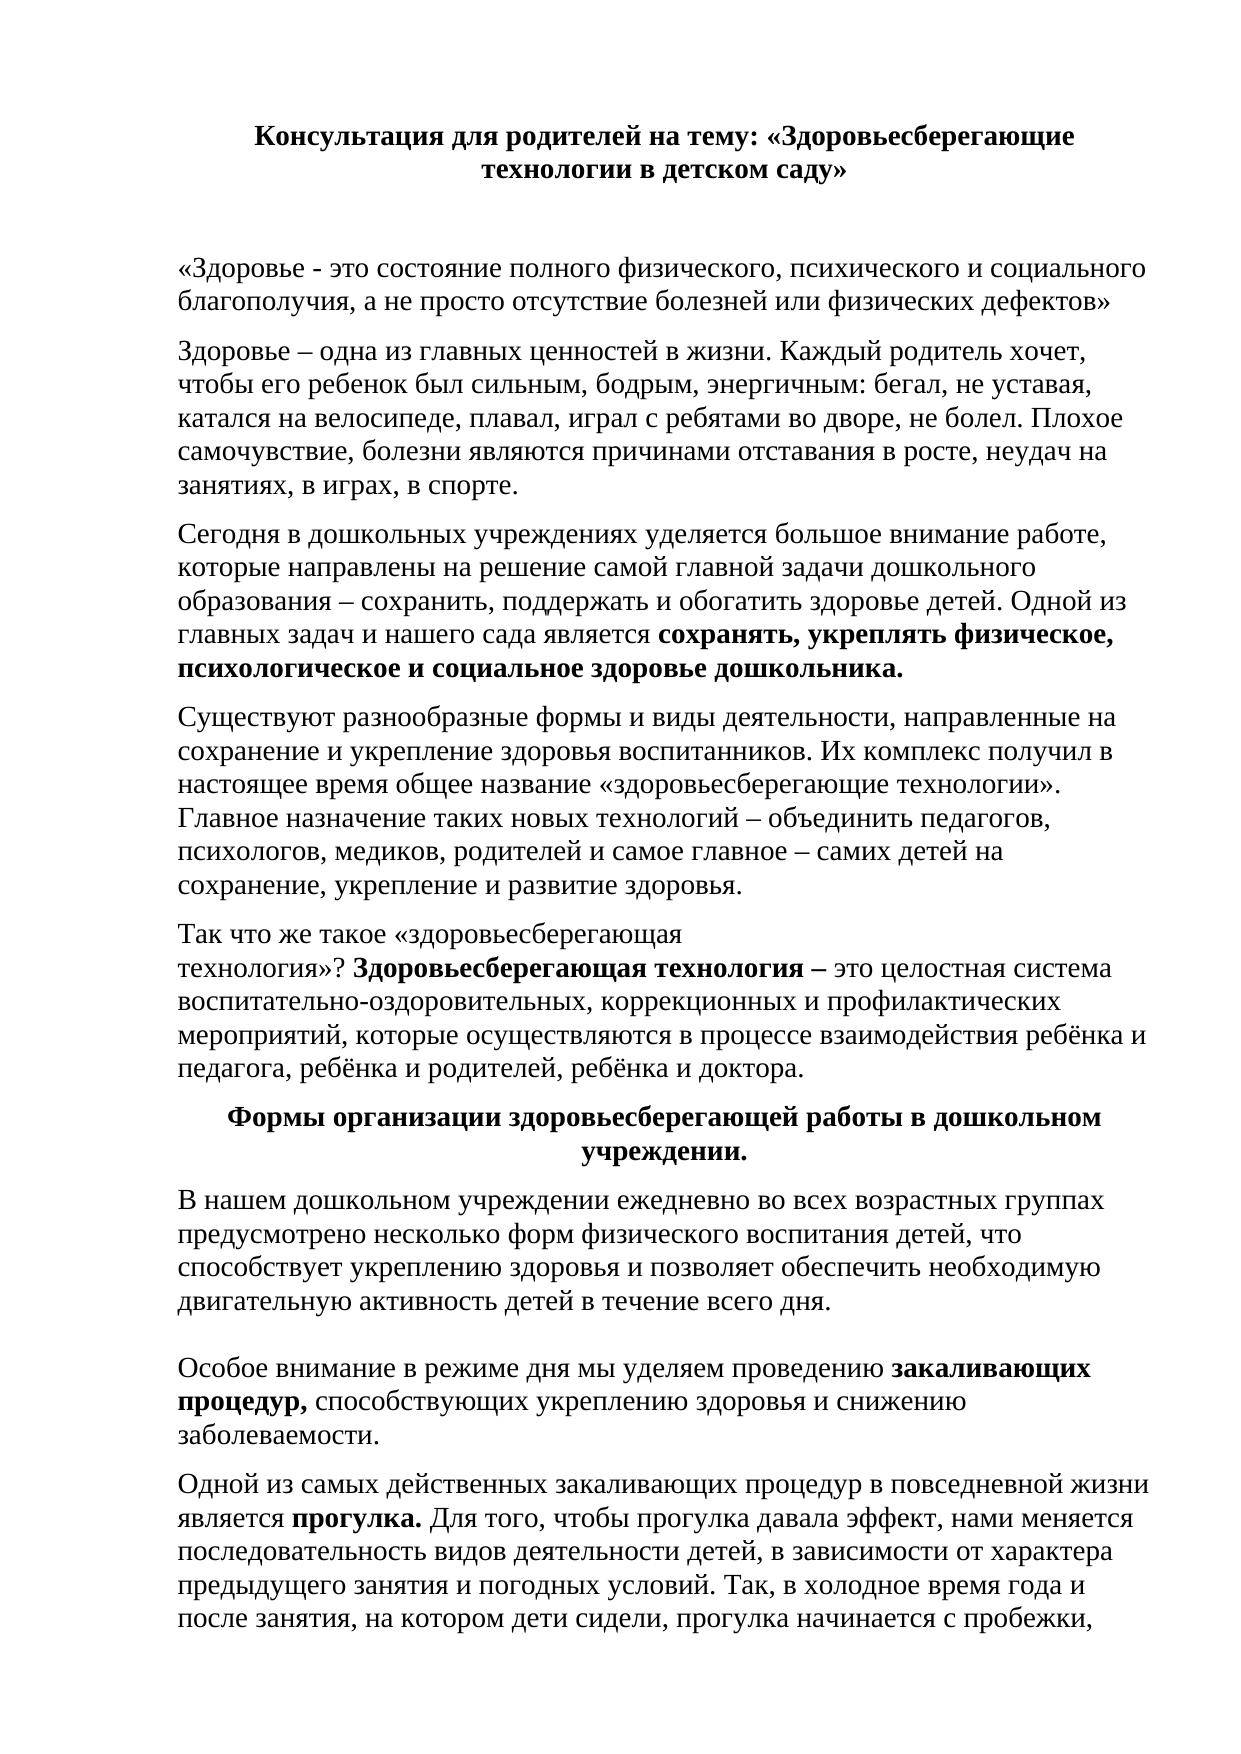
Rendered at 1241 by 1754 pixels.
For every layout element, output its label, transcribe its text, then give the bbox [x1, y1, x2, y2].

text Консультация для родителей на тему: «Здоровьесберегающие технологии в детском саду» [177, 118, 1152, 185]
text Здоровье – одна из главных ценностей в жизни. Каждый родитель хочет, чтобы его ребенок был сильным, бодрым, энергичным: бегал, не уставая, катался на велосипеде, плавал, играл с ребятами во дворе, не болел. Плохое самочувствие, болезни являются причинами отставания в росте, неудач на занятиях, в играх, в спорте. [177, 333, 1152, 500]
text В нашем дошкольном учреждении ежедневно во всех возрастных группах предусмотрено несколько форм физического воспитания детей, что способствует укреплению здоровья и позволяет обеспечить необходимую двигательную активность детей в течение всего дня. Особое внимание в режиме дня мы уделяем проведению закаливающих процедур, способствующих укреплению здоровья и снижению заболеваемости. [177, 1182, 1152, 1451]
text Сегодня в дошкольных учреждениях уделяется большое внимание работе, которые направлены на решение самой главной задачи дошкольного образования – сохранить, поддержать и обогатить здоровье детей. Одной из главных задач и нашего сада является сохранять, укреплять физическое, психологическое и социальное здоровье дошкольника. [177, 516, 1152, 684]
text Так что же такое «здоровьесберегающая технология»? Здоровьесберегающая технология – это целостная система воспитательно-оздоровительных, коррекционных и профилактических мероприятий, которые осуществляются в процессе взаимодействия ребёнка и педагога, ребёнка и родителей, ребёнка и доктора. [177, 916, 1152, 1084]
text Существуют разнообразные формы и виды деятельности, направленные на сохранение и укрепление здоровья воспитанников. Их комплекс получил в настоящее время общее название «здоровьесберегающие технологии». Главное назначение таких новых технологий – объединить педагогов, психологов, медиков, родителей и самое главное – самих детей на сохранение, укрепление и развитие здоровья. [177, 699, 1152, 901]
text «Здоровье - это состояние полного физического, психического и социального благополучия, а не просто отсутствие болезней или физических дефектов» [177, 250, 1152, 317]
text Формы организации здоровьесберегающей работы в дошкольном учреждении. [177, 1099, 1152, 1167]
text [177, 1466, 1152, 1634]
